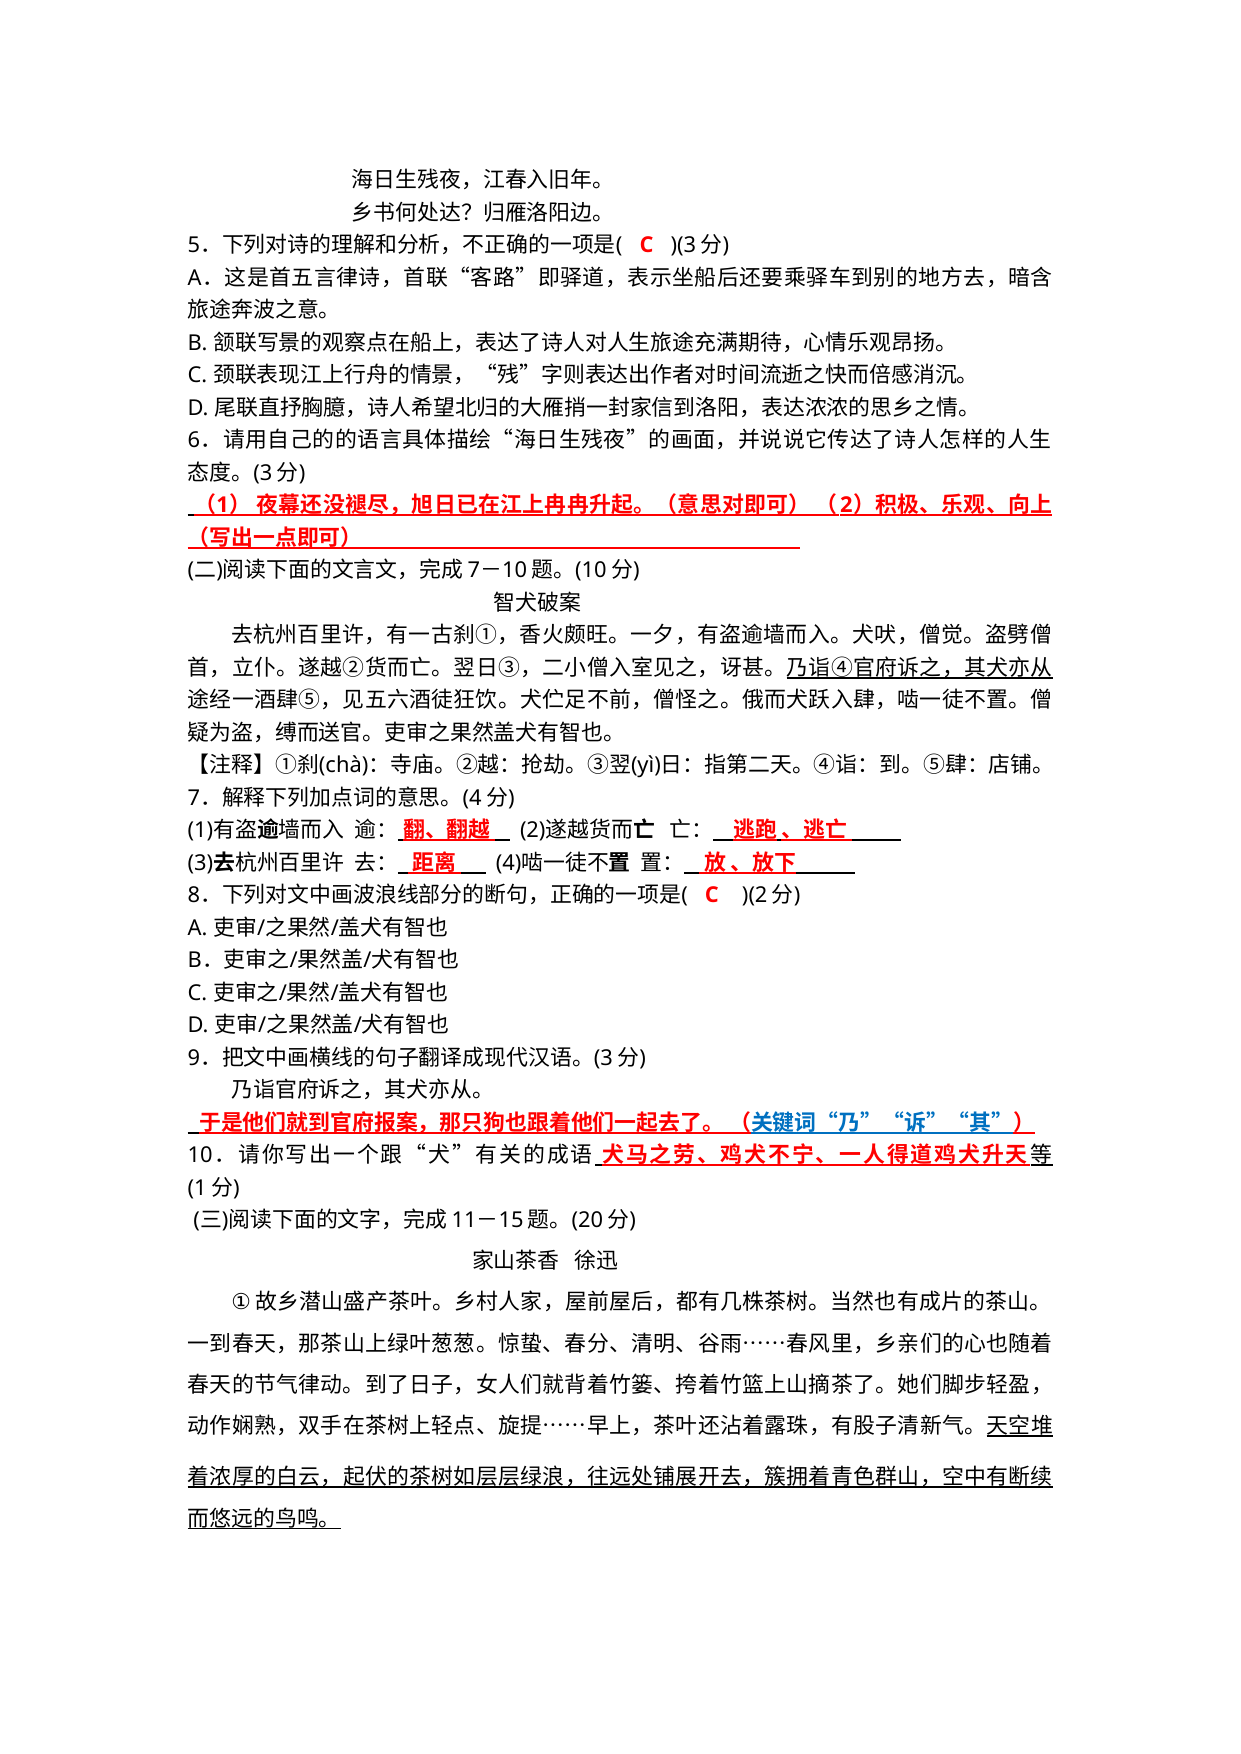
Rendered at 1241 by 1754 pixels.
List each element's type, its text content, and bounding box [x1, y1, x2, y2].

text D. 尾联直抒胸臆，诗人希望北归的大雁捎一封家信到洛阳，表达浓浓的思乡之情。 [187, 389, 1053, 422]
text ①故乡潜山盛产茶叶。乡村人家，屋前屋后，都有几株茶树。当然也有成片的茶山。一到春天，那茶山上绿叶葱葱。惊蛰、春分、清明、谷雨……春风里，乡亲们的心也随着春天的节气律动。到了日子，女人们就背着竹篓、挎着竹篮上山摘茶了。她们脚步轻盈，动作娴熟，双手在茶树上轻点、旋提……早上，茶叶还沾着露珠，有股子清新气。天空堆着浓厚的白云，起伏的茶树如层层绿浪，往远处铺展开去，簇拥着青色群山，空中有断续而悠远的鸟鸣。 [187, 1284, 1053, 1486]
text 7．解释下列加点词的意思。(4分) [187, 779, 1053, 812]
text D. 吏审/之果然盖/犬有智也 [187, 1007, 1053, 1039]
text 智犬破案 [187, 584, 1053, 617]
text 家山茶香 徐迅 [187, 1243, 1053, 1275]
text (二)阅读下面的文言文，完成7－10题。(10分) [187, 552, 1053, 584]
text 【注释】①刹(chà)：寺庙。②越：抢劫。③翌(yì)日：指第二天。④诣：到。⑤肆：店铺。 [187, 747, 1053, 779]
text 9．把文中画横线的句子翻译成现代汉语。(3分) [187, 1039, 1053, 1072]
text B. 颔联写景的观察点在船上，表达了诗人对人生旅途充满期待，心情乐观昂扬。 [187, 324, 1053, 357]
text 5．下列对诗的理解和分析，不正确的一项是( C )(3分) [187, 227, 1053, 259]
text 乃诣官府诉之，其犬亦从。 [187, 1072, 1053, 1104]
text （1） 夜幕还没褪尽，旭日已在江上冉冉升起。（意思对即可） （2）积极、乐观、向上（写出一点即可） [187, 487, 1053, 552]
text (三)阅读下面的文字，完成11－15题。(20分) [187, 1202, 1053, 1234]
text 8．下列对文中画波浪线部分的断句，正确的一项是( C )(2分) [187, 877, 1053, 909]
text 6．请用自己的的语言具体描绘“海日生残夜”的画面，并说说它传达了诗人怎样的人生态度。(3分) [187, 422, 1053, 487]
text C. 吏审之/果然/盖犬有智也 [187, 974, 1053, 1007]
text C. 颈联表现江上行舟的情景，“残”字则表达出作者对时间流逝之快而倍感消沉。 [187, 357, 1053, 389]
text 乡书何处达？归雁洛阳边。 [187, 194, 1053, 227]
text 去杭州百里许，有一古刹①，香火颇旺。一夕，有盗逾墙而入。犬吠，僧觉。盗劈僧首，立仆。遂越②货而亡。翌日③，二小僧入室见之，讶甚。乃诣④官府诉之，其犬亦从。途经一酒肆⑤，见五六酒徒狂饮。犬伫足不前，僧怪之。俄而犬跃入肆，啮一徒不置。僧疑为盗，缚而送官。吏审之果然盖犬有智也。 [187, 617, 1053, 747]
text 于是他们就到官府报案，那只狗也跟着他们一起去了。 （关键词“乃”“诉”“其”） [187, 1104, 1053, 1137]
text (3)去杭州百里许 去： 距离 (4)啮一徒不置 置： 放 、放下 [187, 844, 1053, 877]
text ①故乡潜山盛产茶叶。乡村人家，屋前屋后，都有几株茶树。当然也有成片的茶山。一到春天，那茶山上绿叶葱葱。惊蛰、春分、清明、谷雨……春风里，乡亲们的心也随着春天的节气律动。到了日子，女人们就背着竹篓、挎着竹篮上山摘茶了。她们脚步轻盈，动作娴熟，双手在茶树上轻点、旋提……早上，茶叶还沾着露珠，有股子清新气。天空堆着浓厚的白云，起伏的茶树如层层绿浪，往远处铺展开去，簇拥着青色群山，空中有断续而悠远的鸟鸣。 [187, 1487, 1053, 1532]
text A．这是首五言律诗，首联“客路”即驿道，表示坐船后还要乘驿车到别的地方去，暗含旅途奔波之意。 [187, 259, 1053, 324]
text A. 吏审/之果然/盖犬有智也 [187, 909, 1053, 942]
text B．吏审之/果然盖/犬有智也 [187, 942, 1053, 974]
text 10．请你写出一个跟“犬”有关的成语 犬马之劳、鸡犬不宁、一人得道鸡犬升天等 (1分) [187, 1137, 1053, 1202]
text (1)有盗逾墙而入 逾： 翻、翻越 (2)遂越货而亡 亡： 逃跑 、逃亡 [187, 812, 1053, 844]
text 海日生残夜，江春入旧年。 [187, 162, 1053, 194]
